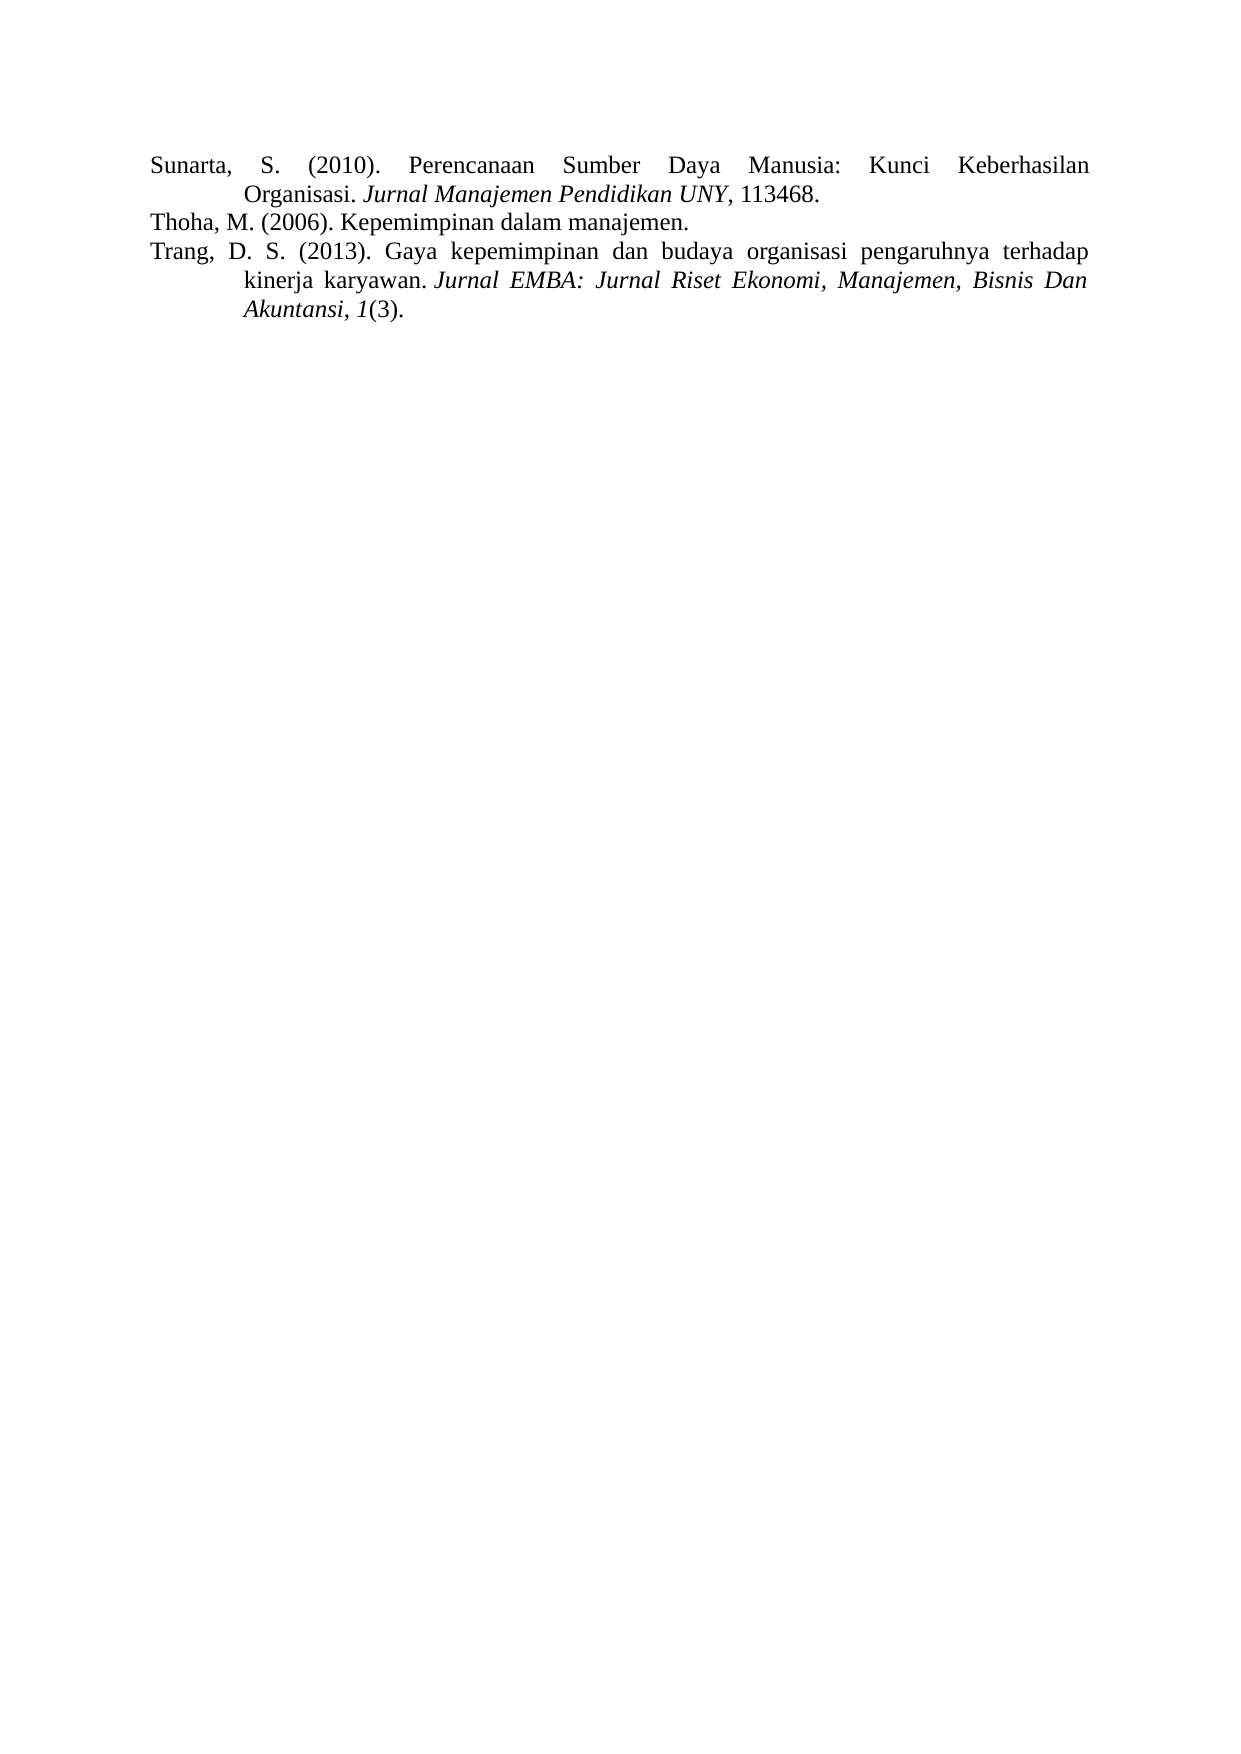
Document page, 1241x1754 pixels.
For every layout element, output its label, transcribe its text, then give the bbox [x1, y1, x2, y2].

text Thoha, M. (2006). Kepemimpinan dalam manajemen. [150, 207, 1090, 236]
text Sunarta, S. (2010). Perencanaan Sumber Daya Manusia: Kunci Keberhasilan Organisasi. Jurnal Manajemen Pendidikan UNY, 113468. [150, 150, 1090, 207]
text Trang, D. S. (2013). Gaya kepemimpinan dan budaya organisasi pengaruhnya terhadap kinerja karyawan. Jurnal EMBA: Jurnal Riset Ekonomi, Manajemen, Bisnis Dan Akuntansi, 1(3). [150, 236, 1090, 322]
